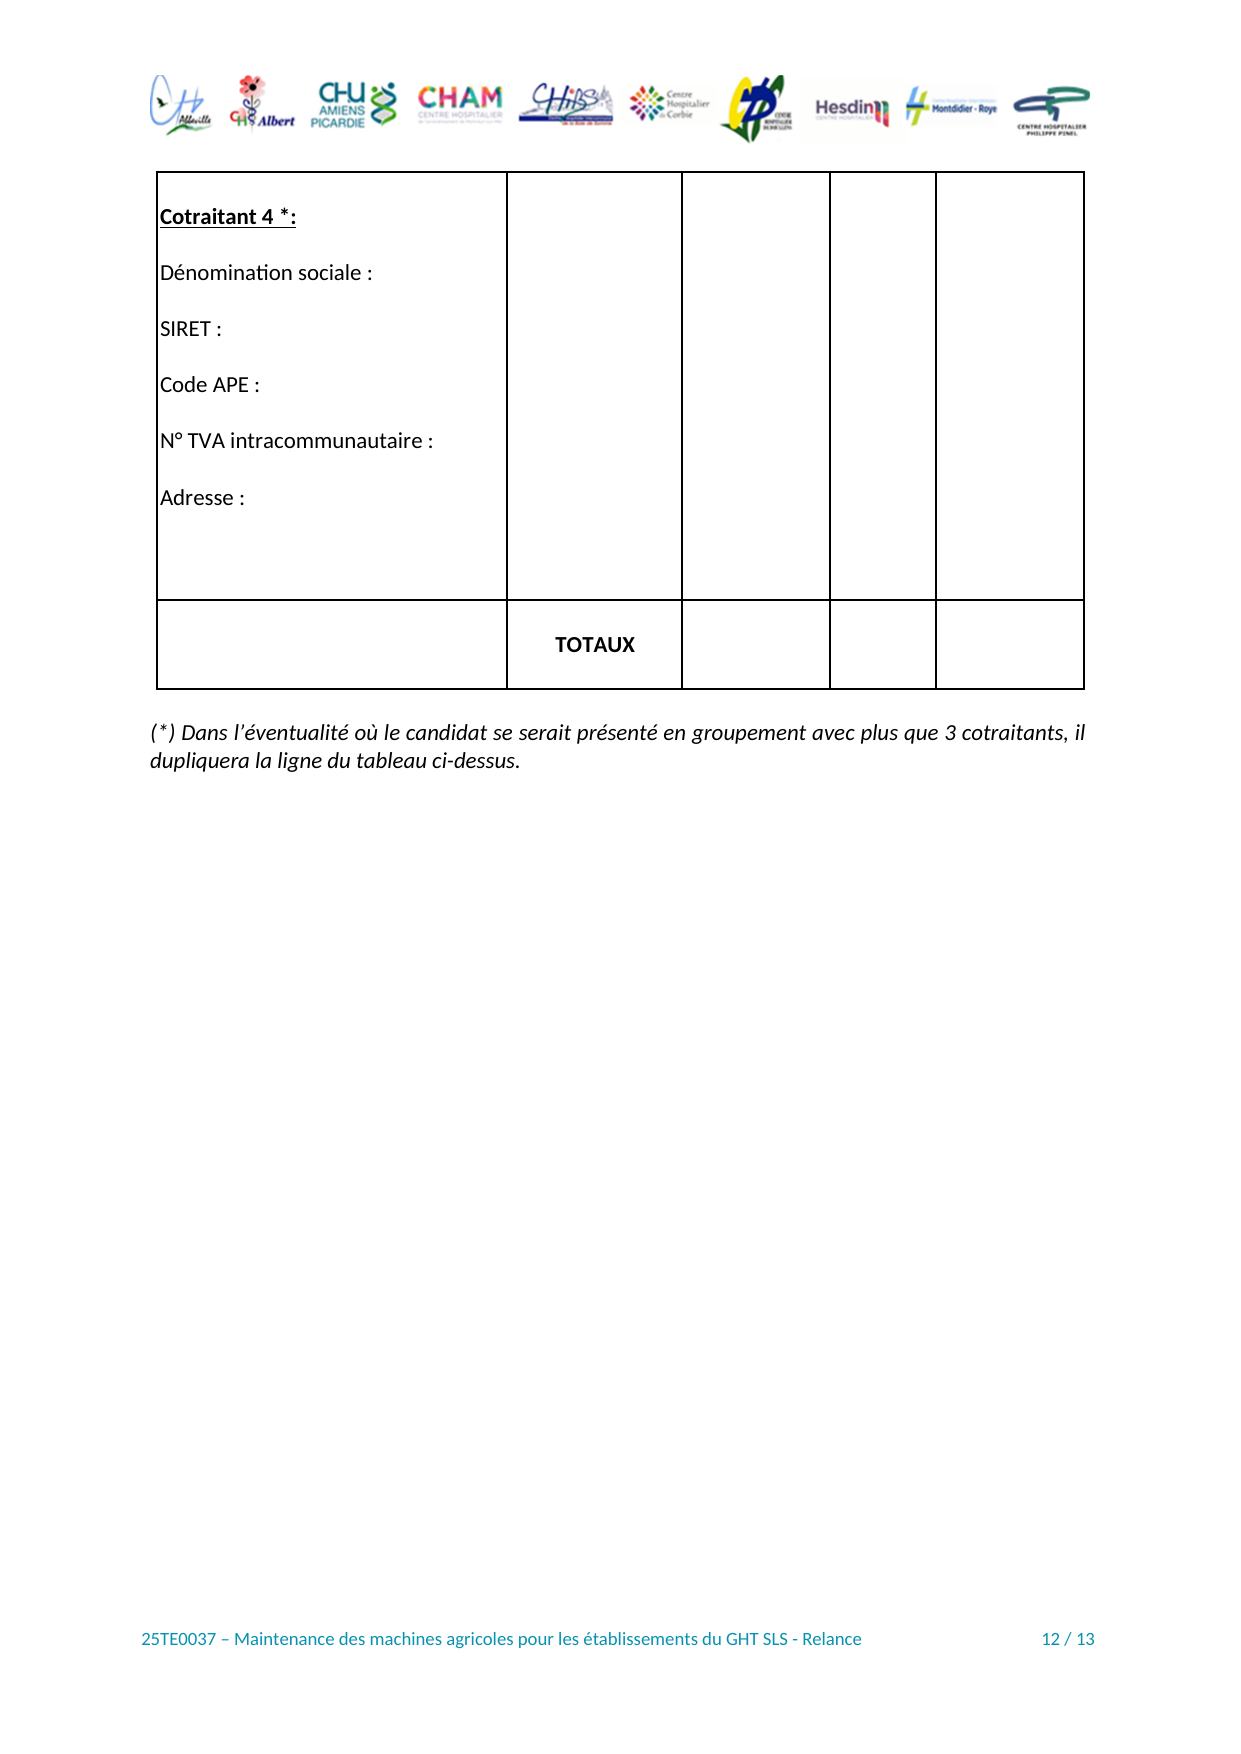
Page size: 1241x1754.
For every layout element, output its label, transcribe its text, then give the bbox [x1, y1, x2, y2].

picture [150, 75, 1091, 150]
text (*) Dans l’éventualité où le candidat se serait présenté en groupement avec plus que 3 cotraitants, il dupliquera la ligne du tableau ci-dessus. [150, 718, 1090, 774]
table_cell Cotraitant 4 *: Dénomination sociale : SIRET : Code APE : N° TVA intracommunautaire : Adresse : [158, 173, 506, 599]
table_cell [683, 173, 829, 599]
table_cell [937, 601, 1083, 688]
table_cell [937, 173, 1083, 599]
table_cell [508, 173, 681, 599]
table_cell [683, 601, 829, 688]
table_cell [158, 601, 506, 688]
table_cell [831, 173, 935, 599]
table_cell [831, 601, 935, 688]
table_cell TOTAUX [508, 601, 681, 688]
